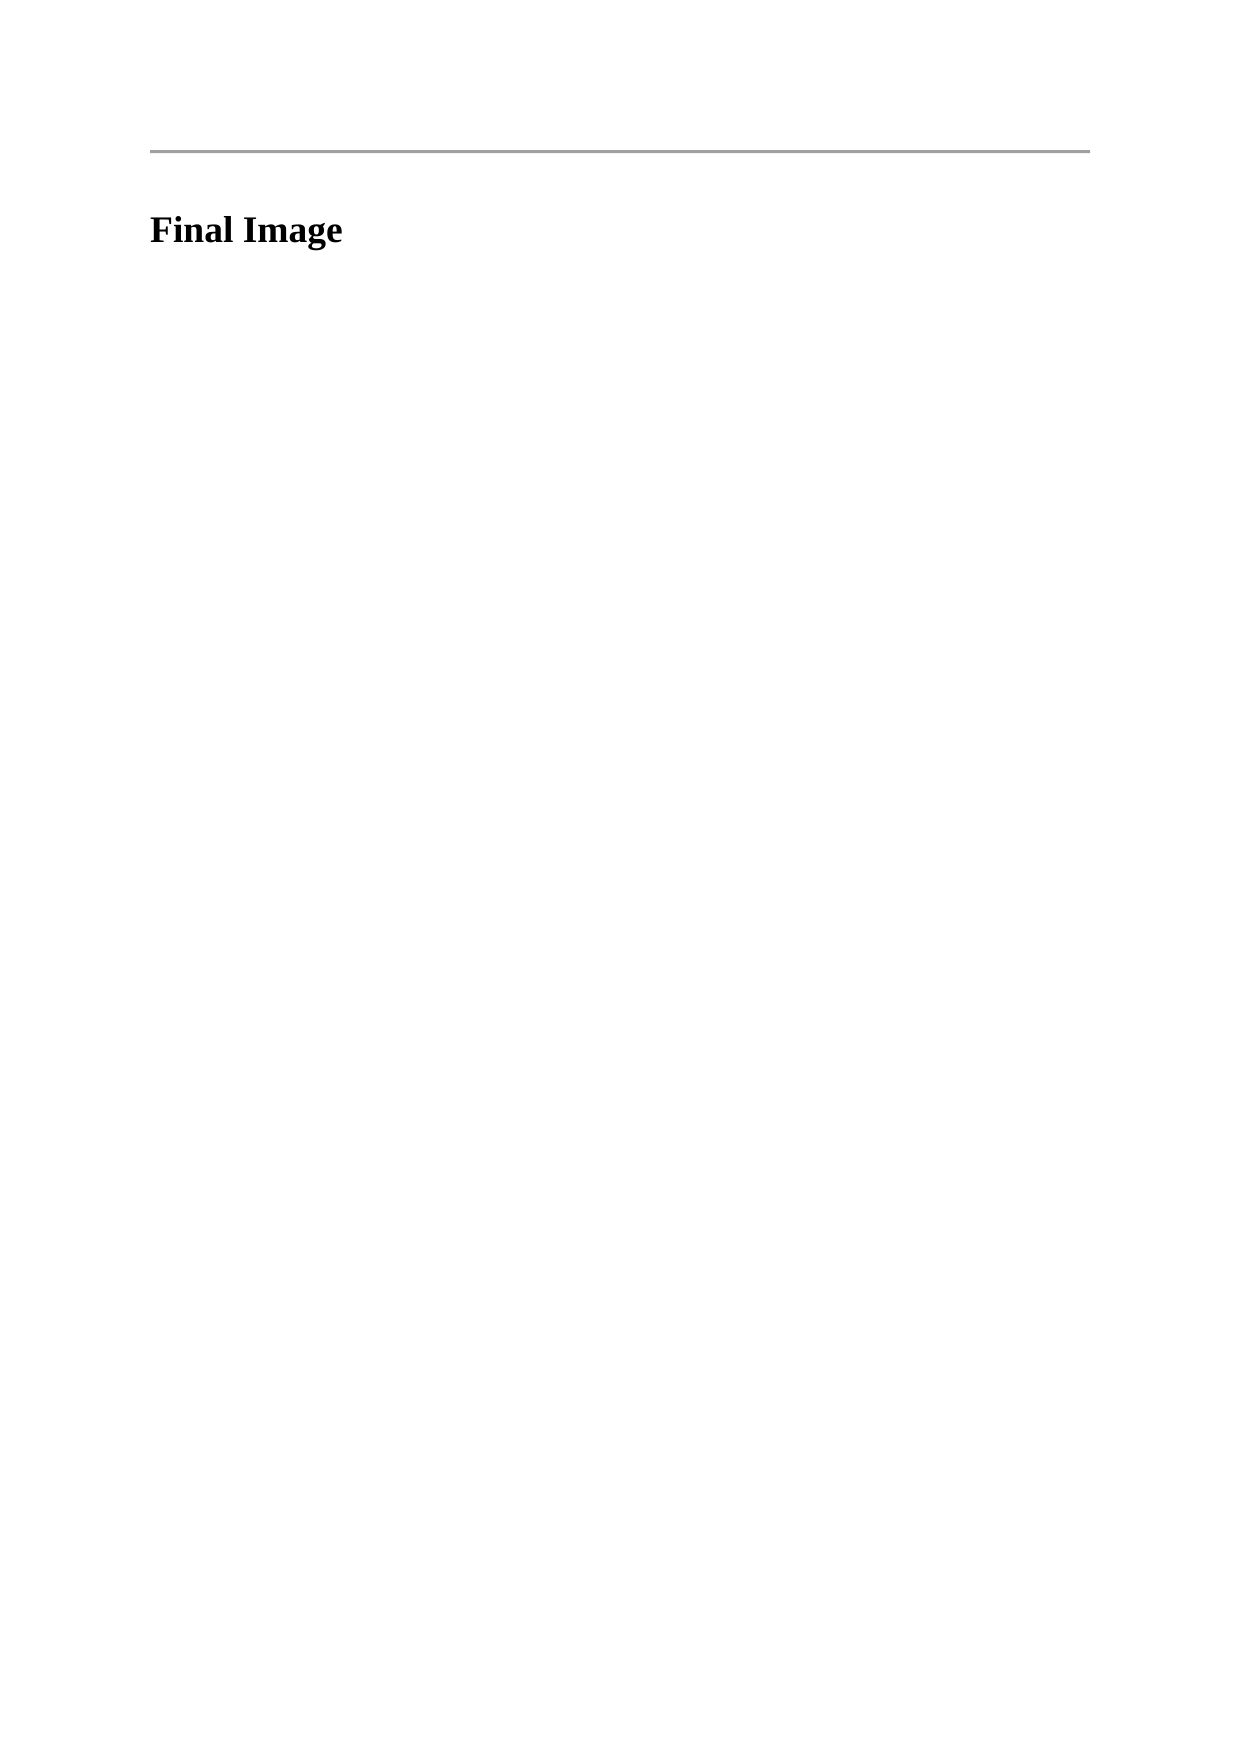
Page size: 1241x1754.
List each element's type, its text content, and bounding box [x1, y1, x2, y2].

text Final Image [150, 207, 1090, 250]
